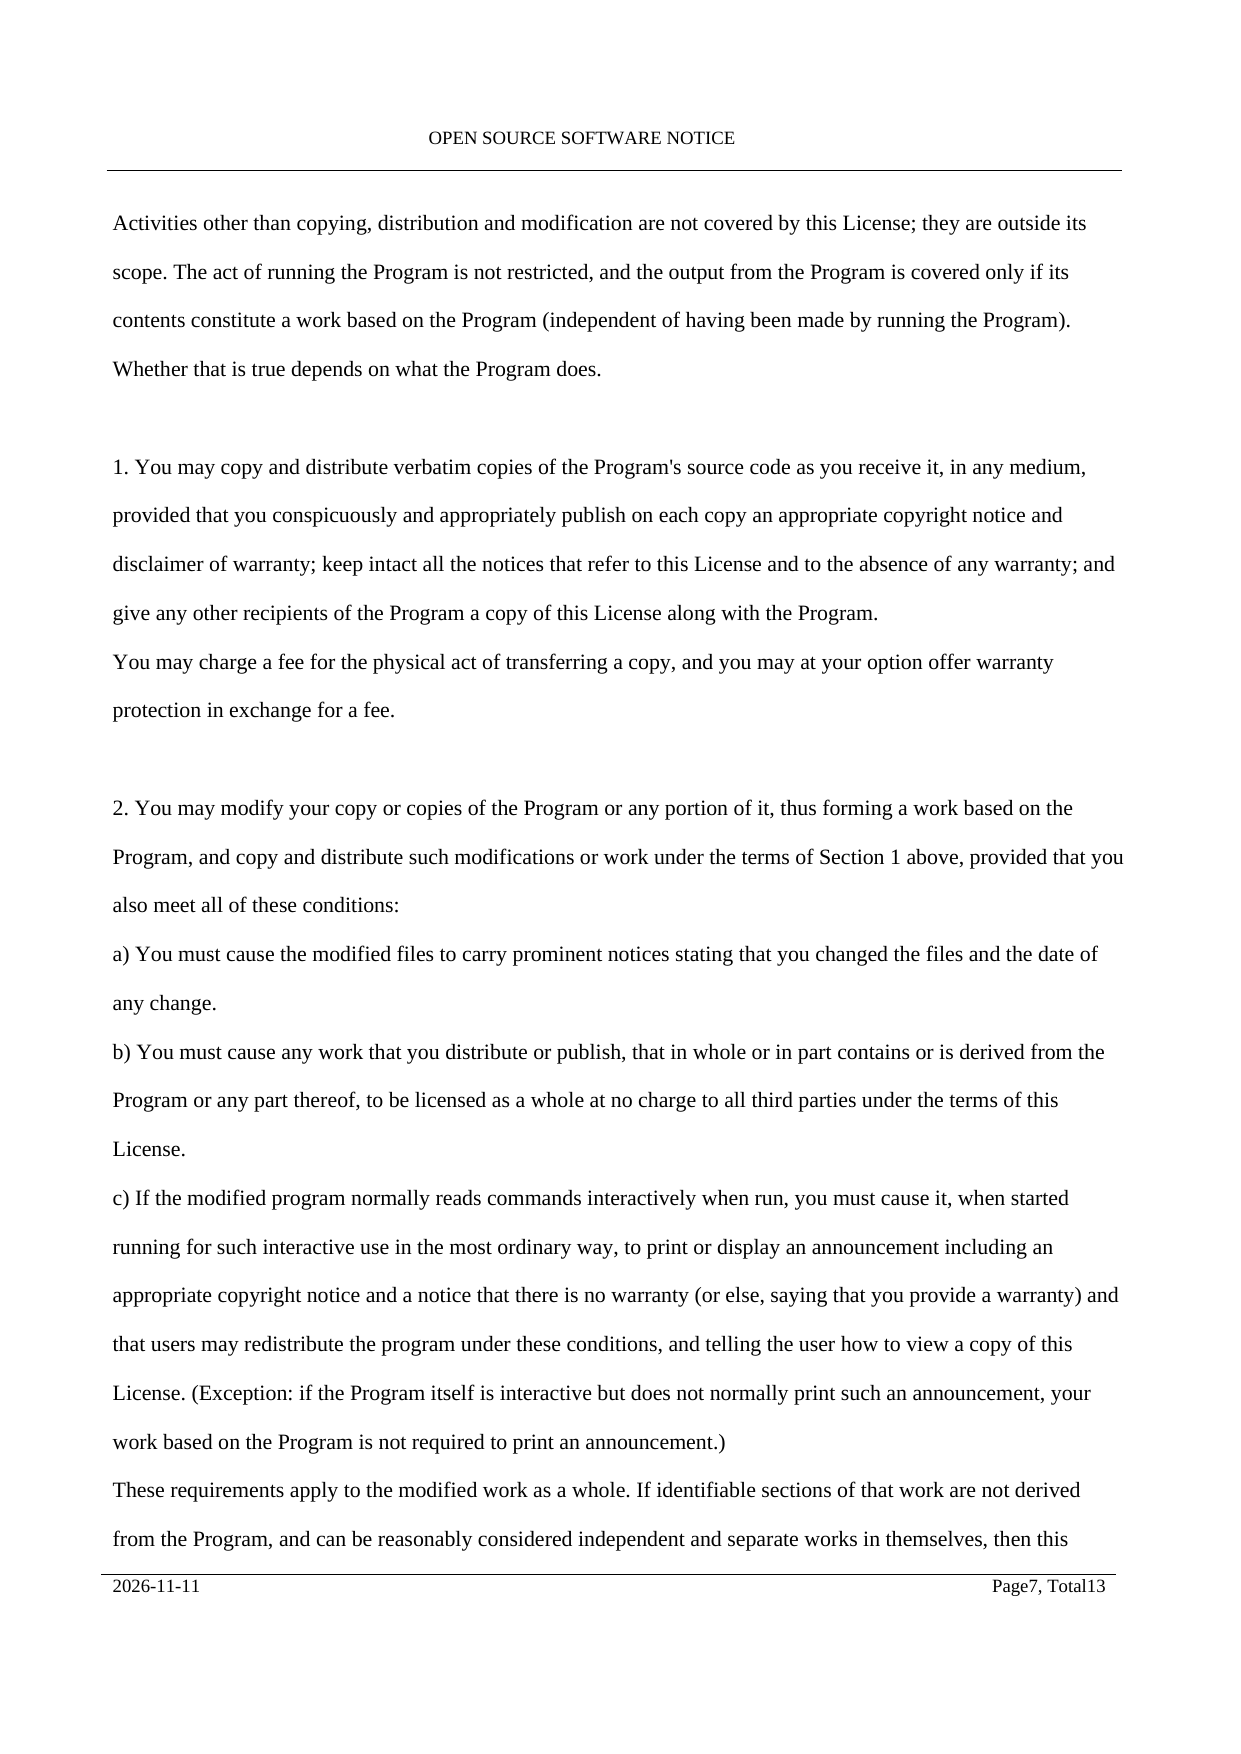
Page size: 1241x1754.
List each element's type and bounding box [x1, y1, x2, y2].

text [112, 206, 1128, 1555]
